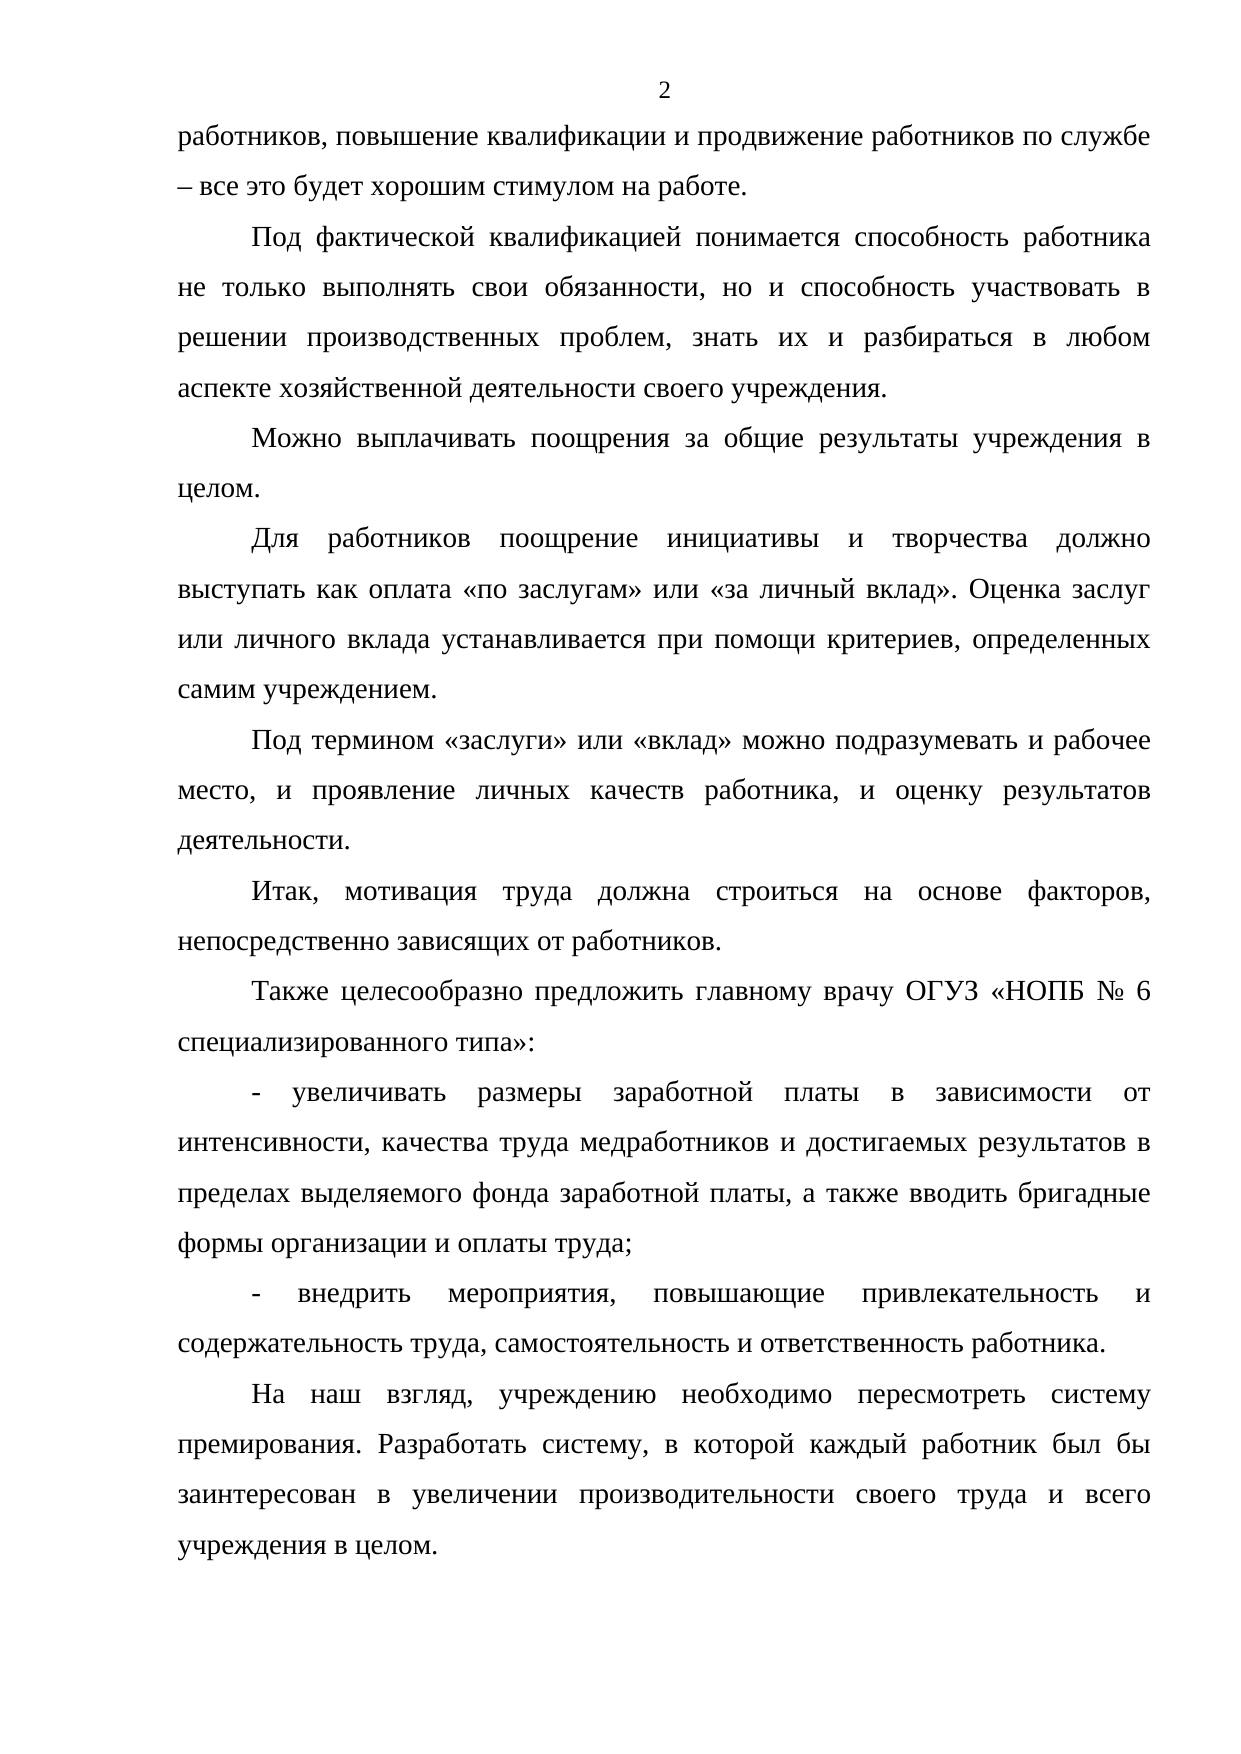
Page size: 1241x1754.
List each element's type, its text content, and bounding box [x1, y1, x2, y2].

text Под фактической квалификацией понимается способность работника не только выполнять свои обязанности, но и способность участвовать в решении производственных проблем, знать их и разбираться в любом аспекте хозяйственной деятельности своего учреждения. [177, 219, 1152, 403]
text - внедрить мероприятия, повышающие привлекательность и содержательность труда, самостоятельность и ответственность работника. [177, 1275, 1152, 1359]
text - увеличивать размеры заработной платы в зависимости от интенсивности, качества труда медработников и достигаемых результатов в пределах выделяемого фонда заработной платы, а также вводить бригадные формы организации и оплаты труда; [177, 1074, 1152, 1258]
text Можно выплачивать поощрения за общие результаты учреждения в целом. [177, 420, 1152, 504]
text На наш взгляд, учреждению необходимо пересмотреть систему премирования. Разработать систему, в которой каждый работник был бы заинтересован в увеличении производительности своего труда и всего учреждения в целом. [177, 1376, 1152, 1560]
text Для работников поощрение инициативы и творчества должно выступать как оплата «по заслугам» или «за личный вклад». Оценка заслуг или личного вклада устанавливается при помощи критериев, определенных самим учреждением. [177, 521, 1152, 705]
text Под термином «заслуги» или «вклад» можно подразумевать и рабочее место, и проявление личных качеств работника, и оценку результатов деятельности. [177, 722, 1152, 856]
text Итак, мотивация труда должна строиться на основе факторов, непосредственно зависящих от работников. [177, 873, 1152, 957]
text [177, 118, 1152, 202]
text Также целесообразно предложить главному врачу ОГУЗ «НОПБ № 6 специализированного типа»: [177, 973, 1152, 1057]
